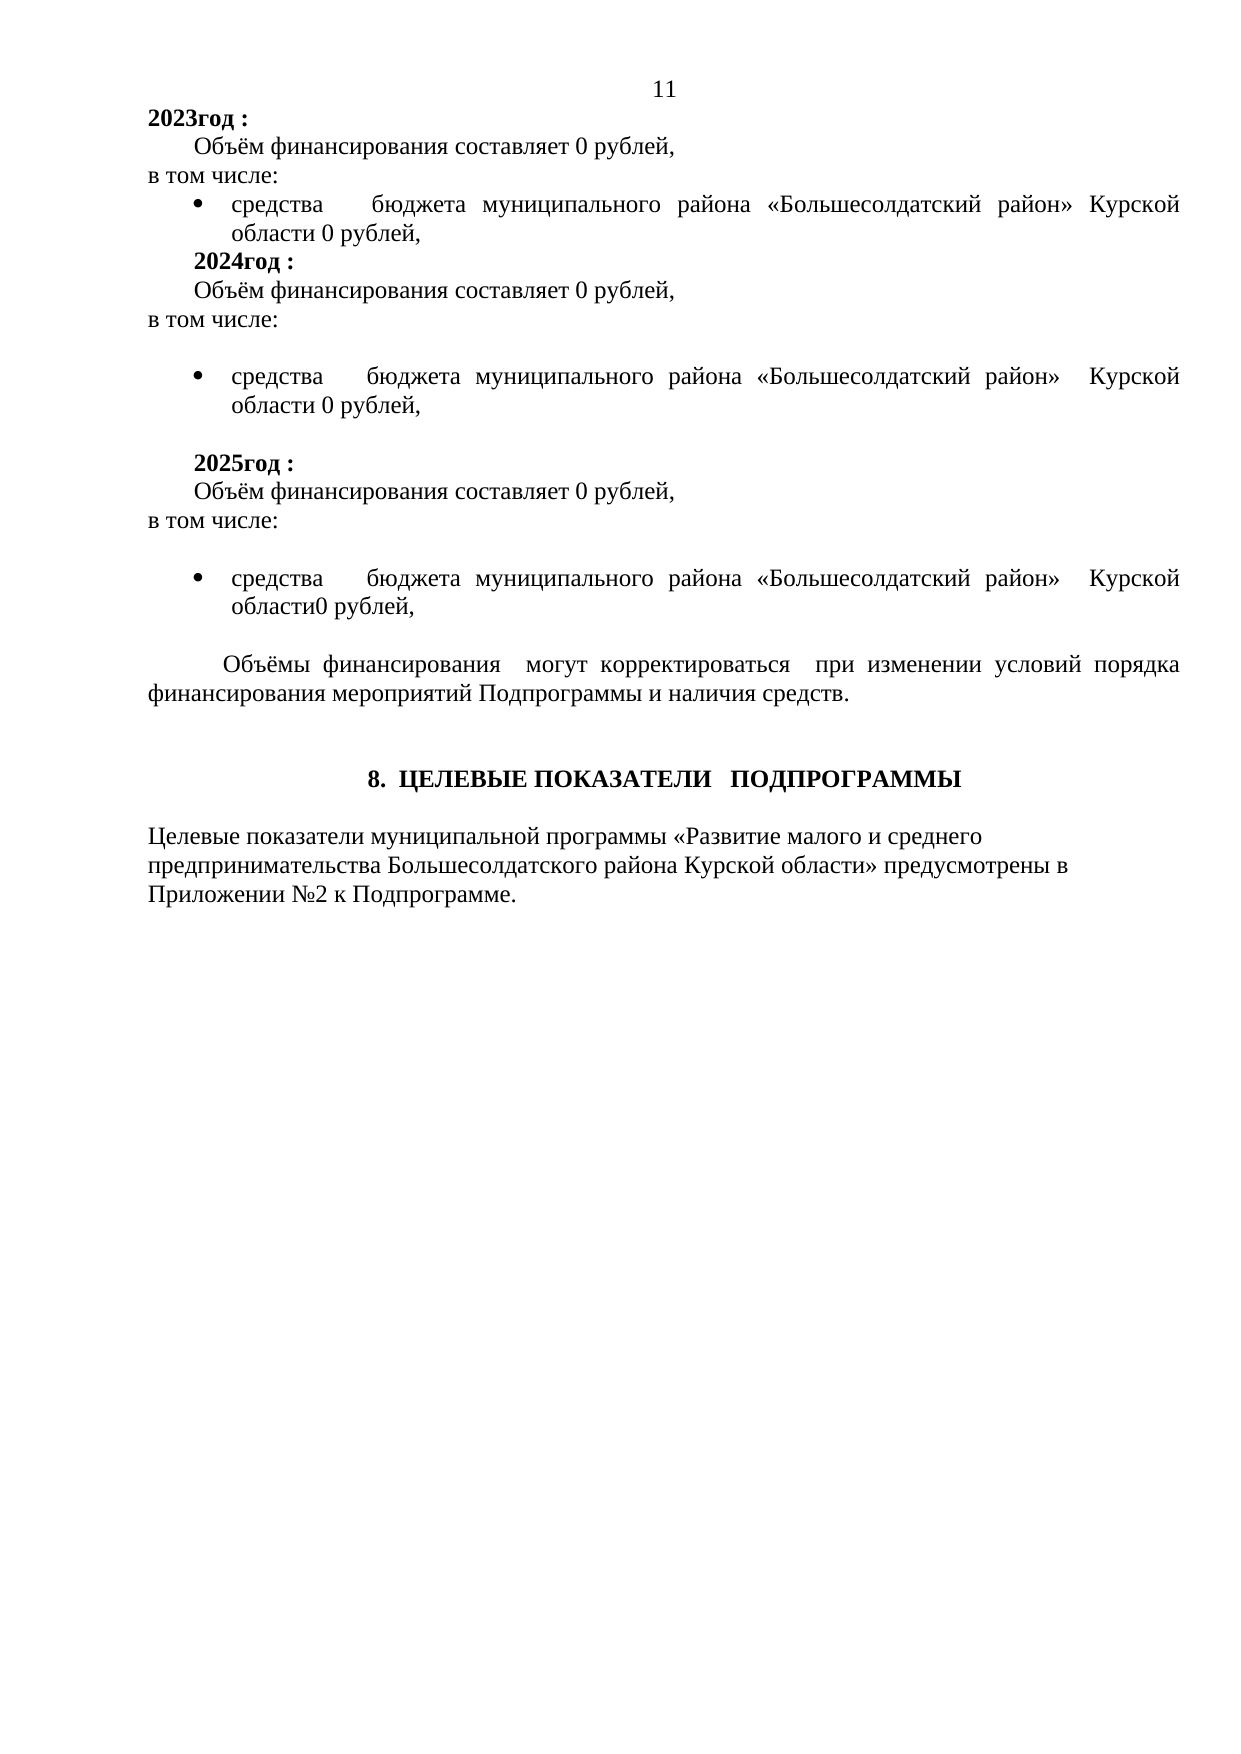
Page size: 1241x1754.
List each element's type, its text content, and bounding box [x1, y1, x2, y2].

text Целевые показатели муниципальной программы «Развитие малого и среднего предпринимательства Большесолдатского района Курской области» предусмотрены в Приложении №2 к Подпрограмме. [148, 821, 1181, 908]
text в том числе: [148, 505, 1181, 534]
text Объём финансирования составляет 0 рублей, [193, 476, 1181, 505]
text Объём финансирования составляет 0 рублей, [193, 275, 1181, 304]
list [193, 189, 1181, 246]
text 8. ЦЕЛЕВЫЕ ПОКАЗАТЕЛИ ПОДПРОГРАММЫ [148, 764, 1181, 793]
text 2023год : [148, 103, 1181, 131]
list средства бюджета муниципального района «Большесолдатский район» Курской области 0 рублей, [193, 361, 1181, 419]
text в том числе: [148, 160, 1181, 189]
text Объёмы финансирования могут корректироваться при изменении условий порядка финансирования мероприятий Подпрограммы и наличия средств. [148, 649, 1181, 706]
text 2024год : [193, 246, 1181, 275]
text в том числе: [148, 304, 1181, 333]
text 2025год : [193, 448, 1181, 476]
text Объём финансирования составляет 0 рублей, [193, 131, 1181, 160]
list средства бюджета муниципального района «Большесолдатский район» Курской области0 рублей, [193, 563, 1181, 620]
